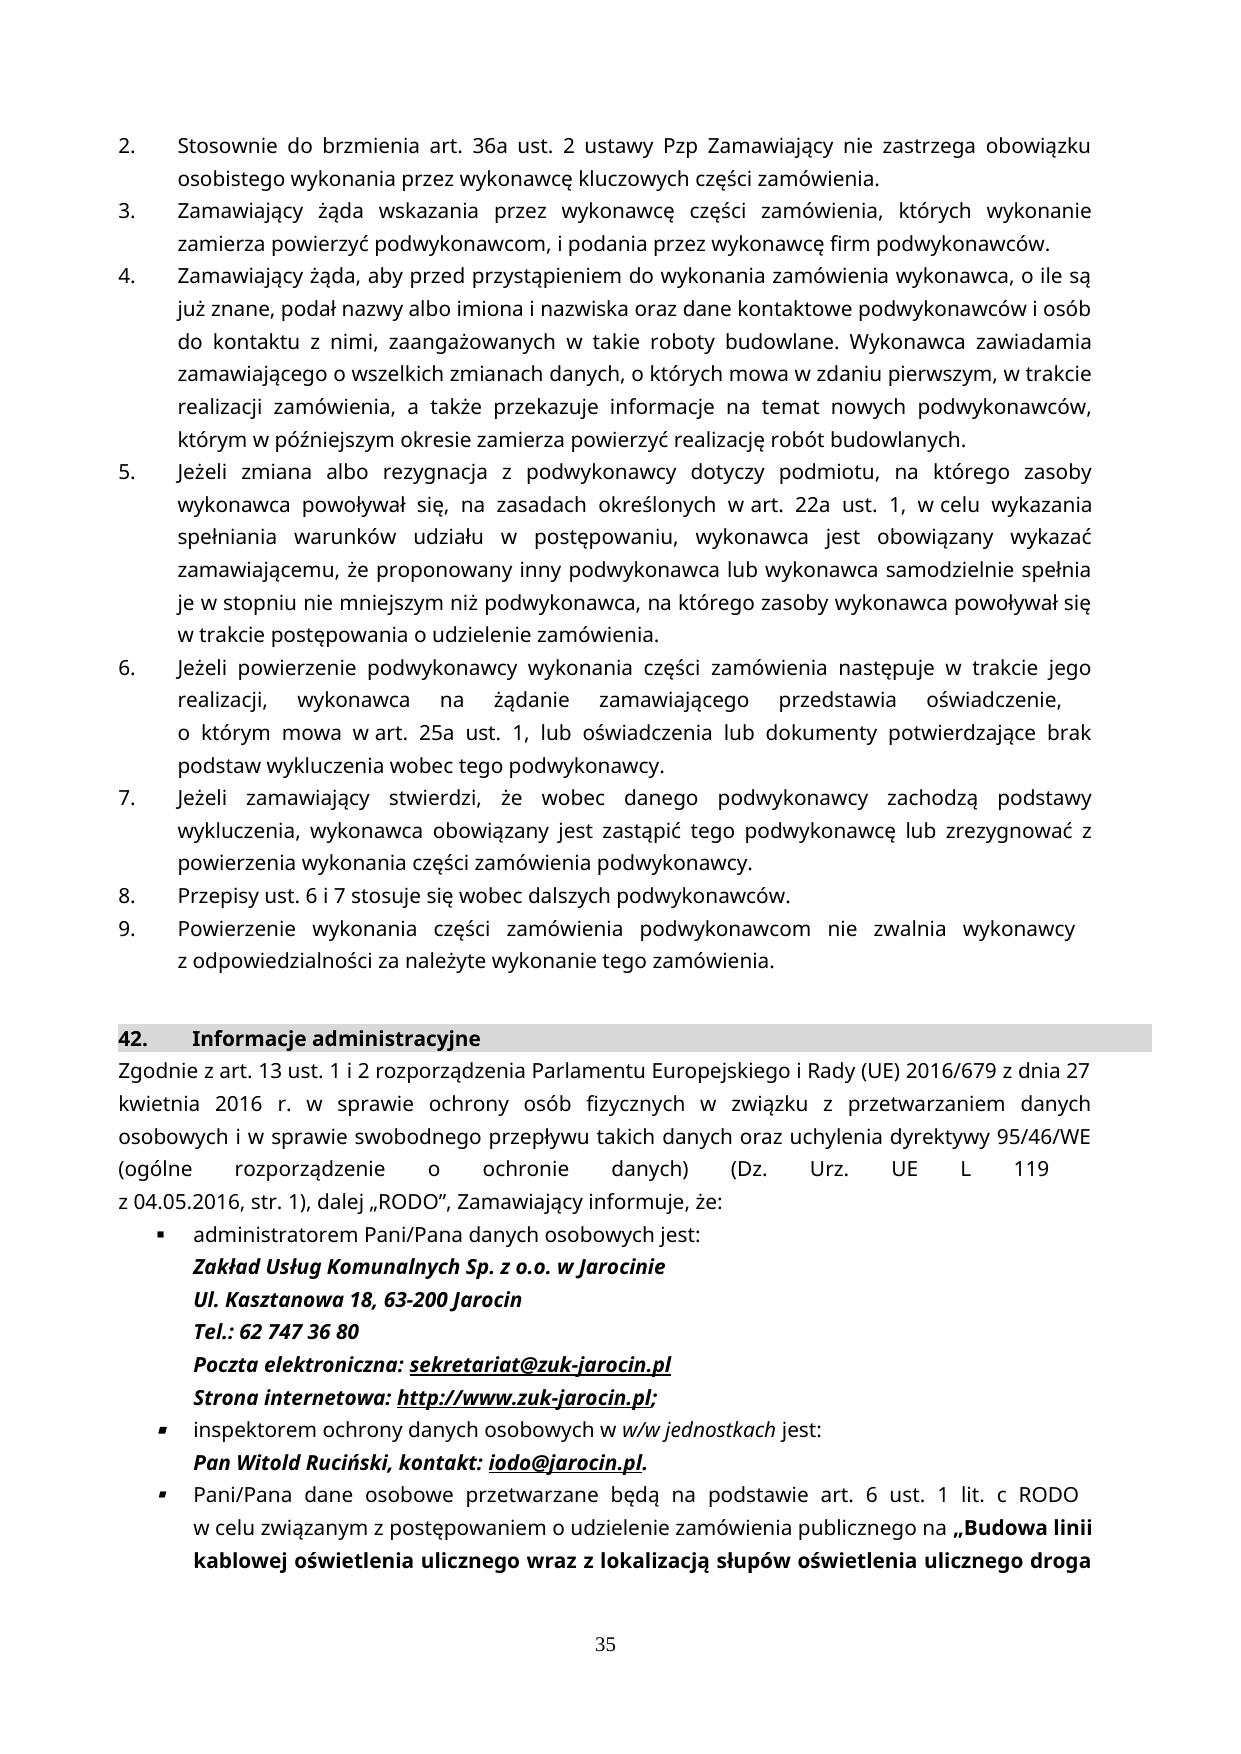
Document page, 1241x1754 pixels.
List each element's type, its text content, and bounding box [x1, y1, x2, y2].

list Zamawiający żąda, aby przed przystąpieniem do wykonania zamówienia wykonawca, o ile są już znane, podał nazwy albo imiona i nazwiska oraz dane kontaktowe podwykonawców i osób do kontaktu z nimi, zaangażowanych w takie roboty budowlane. Wykonawca zawiadamia zamawiającego o wszelkich zmianach danych, o których mowa w zdaniu pierwszym, w trakcie realizacji zamówienia, a także przekazuje informacje na temat nowych podwykonawców, którym w późniejszym okresie zamierza powierzyć realizację robót budowlanych. [118, 262, 1092, 453]
list Poczta elektroniczna: sekretariat@zuk-jarocin.pl [193, 1350, 1092, 1378]
text Zgodnie z art. 13 ust. 1 i 2 rozporządzenia Parlamentu Europejskiego i Rady (UE) 2016/679 z dnia 27 kwietnia 2016 r. w sprawie ochrony osób fizycznych w związku z przetwarzaniem danych osobowych i w sprawie swobodnego przepływu takich danych oraz uchylenia dyrektywy 95/46/WE (ogólne rozporządzenie o ochronie danych) (Dz. Urz. UE L 119 z 04.05.2016, str. 1), dalej „RODO”, Zamawiający informuje, że: [118, 1057, 1092, 1216]
list Strona internetowa: http://www.zuk-jarocin.pl; [193, 1383, 1092, 1411]
list Zakład Usług Komunalnych Sp. z o.o. w Jarocinie [193, 1252, 1092, 1281]
list Jeżeli powierzenie podwykonawcy wykonania części zamówienia następuje w trakcie jego realizacji, wykonawca na żądanie zamawiającego przedstawia oświadczenie, o którym mowa w art. 25a ust. 1, lub oświadczenia lub dokumenty potwierdzające brak podstaw wykluczenia wobec tego podwykonawcy. [118, 653, 1092, 779]
text Pan Witold Ruciński, kontakt: iodo@jarocin.pl. [193, 1448, 1092, 1476]
list Tel.: 62 747 36 80 [193, 1317, 1092, 1346]
text 42. Informacje administracyjne [118, 1024, 1152, 1052]
list Powierzenie wykonania części zamówienia podwykonawcom nie zwalnia wykonawcy z odpowiedzialności za należyte wykonanie tego zamówienia. [118, 914, 1092, 975]
list Jeżeli zmiana albo rezygnacja z podwykonawcy dotyczy podmiotu, na którego zasoby wykonawca powoływał się, na zasadach określonych w art. 22a ust. 1, w celu wykazania spełniania warunków udziału w postępowaniu, wykonawca jest obowiązany wykazać zamawiającemu, że proponowany inny podwykonawca lub wykonawca samodzielnie spełnia je w stopniu nie mniejszym niż podwykonawca, na którego zasoby wykonawca powoływał się w trakcie postępowania o udzielenie zamówienia. [118, 457, 1092, 649]
list Jeżeli zamawiający stwierdzi, że wobec danego podwykonawcy zachodzą podstawy wykluczenia, wykonawca obowiązany jest zastąpić tego podwykonawcę lub zrezygnować z powierzenia wykonania części zamówienia podwykonawcy. [118, 783, 1092, 877]
list Przepisy ust. 6 i 7 stosuje się wobec dalszych podwykonawców. [118, 881, 1092, 909]
list inspektorem ochrony danych osobowych w w/w jednostkach jest: [156, 1415, 1092, 1444]
list administratorem Pani/Pana danych osobowych jest: [156, 1220, 1092, 1248]
list Stosownie do brzmienia art. 36a ust. 2 ustawy Pzp Zamawiający nie zastrzega obowiązku osobistego wykonania przez wykonawcę kluczowych części zamówienia. [118, 131, 1092, 192]
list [156, 1481, 1092, 1574]
list Zamawiający żąda wskazania przez wykonawcę części zamówienia, których wykonanie zamierza powierzyć podwykonawcom, i podania przez wykonawcę firm podwykonawców. [118, 196, 1092, 257]
list Ul. Kasztanowa 18, 63-200 Jarocin [193, 1285, 1092, 1313]
